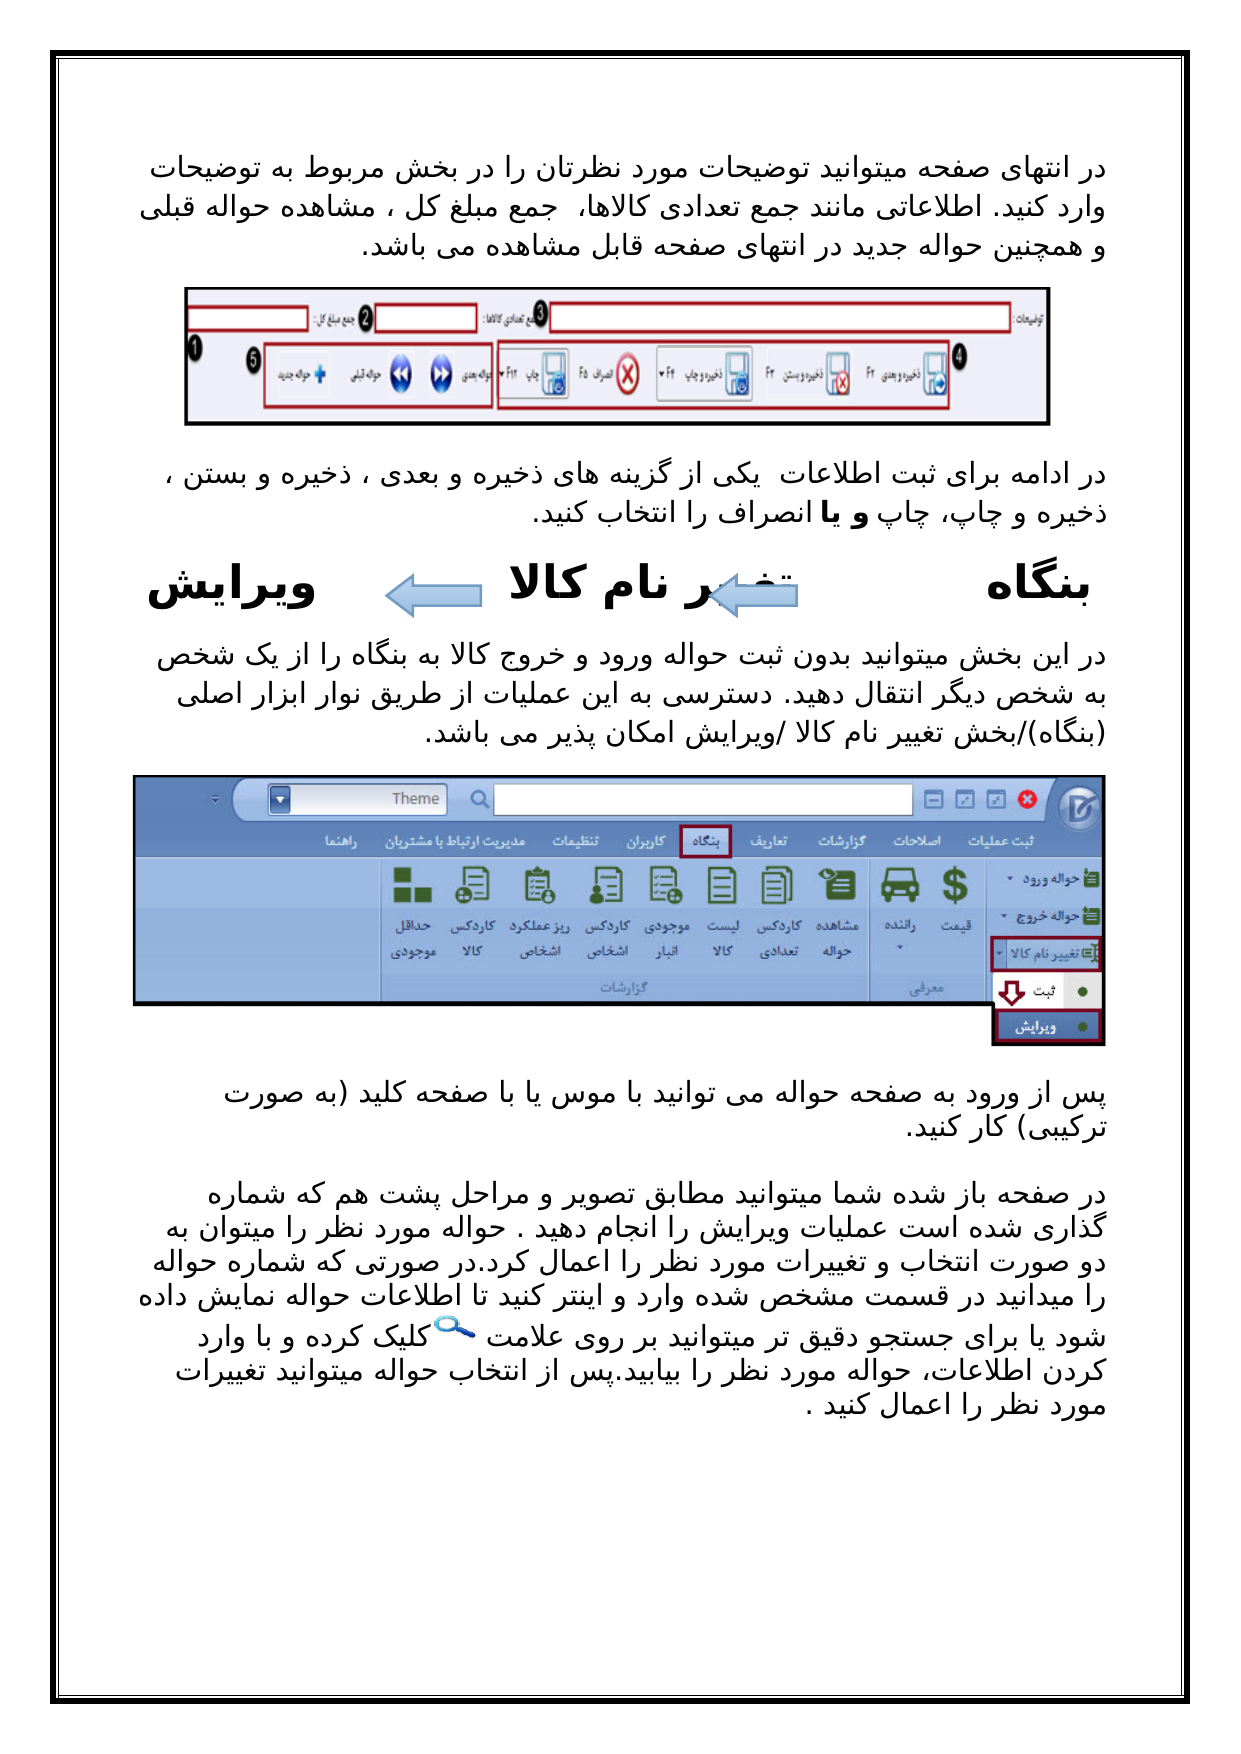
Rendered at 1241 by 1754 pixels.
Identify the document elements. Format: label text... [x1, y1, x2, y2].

text در صفحه باز شده شما میتوانید مطابق تصویر و مراحل پشت هم که شماره گذاری شده است عملیات ویرایش را انجام دهید . حواله مورد نظر را میتوان به دو صورت انتخاب و تغییرات مورد نظر را اعمال کرد.در صورتی که شماره حواله را میدانید در قسمت مشخص شده وارد و اینتر کنید تا اطلاعات حواله نمایش داده شود یا برای جستجو دقیق تر میتوانید بر روی علامت کلیک کرده و با وارد کردن اطلاعات، حواله مورد نظر را بیابید.پس از انتخاب حواله میتوانید تغییرات مورد نظر را اعمال کنید . [133, 1177, 1107, 1422]
text در این بخش میتوانید بدون ثبت حواله ورود و خروج کالا به بنگاه را از یک شخص به شخص دیگر انتقال دهید. دسترسی به این عملیات از طریق نوار ابزار اصلی (بنگاه)/بخش تغییر نام کالا /ویرایش امکان پذیر می باشد. [133, 637, 1107, 749]
text بنگاه تغییر نام کالا ویرایش [133, 555, 1107, 609]
text در ادامه برای ثبت اطلاعات یکی از گزینه های ذخیره و بعدی ، ذخیره و بستن ، ذخیره و چاپ، چاپ و یا انصراف را انتخاب کنید. [133, 457, 1107, 529]
picture [132, 775, 1108, 1051]
text در انتهای صفحه میتوانید توضیحات مورد نظرتان را در بخش مربوط به توضیحات وارد کنید. اطلاعاتی مانند جمع تعدادی کالاها، جمع مبلغ کل ، مشاهده حواله قبلی و همچنین حواله جدید در انتهای صفحه قابل مشاهده می باشد. [133, 150, 1107, 262]
picture [184, 287, 1056, 432]
text پس از ورود به صفحه حواله می توانید با موس یا با صفحه کلید (به صورت ترکیبی) کار کنید. [133, 1075, 1107, 1143]
picture [430, 1312, 477, 1347]
